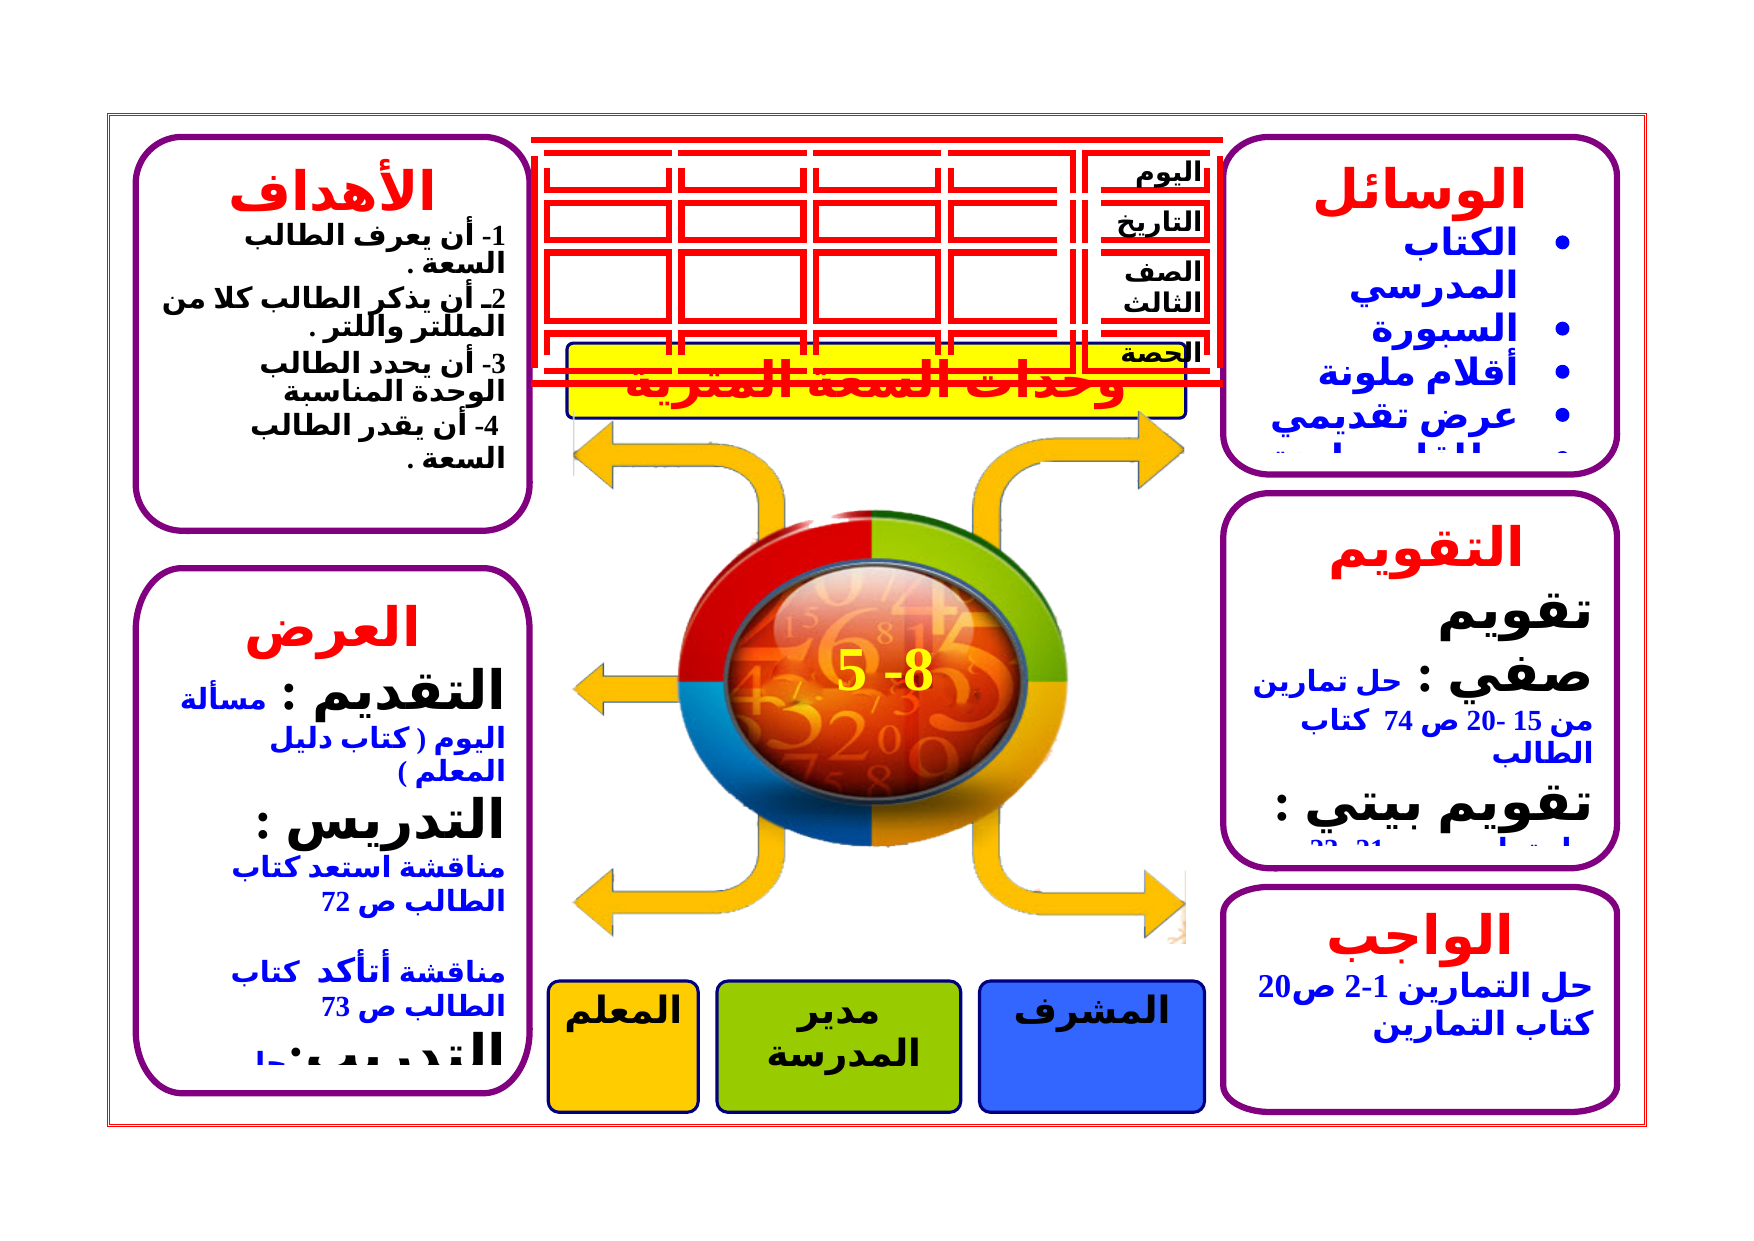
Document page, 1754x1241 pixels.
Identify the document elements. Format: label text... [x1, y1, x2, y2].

table_cell [541, 318, 675, 368]
table_header [810, 143, 944, 187]
table_cell [944, 187, 1079, 237]
table_cell [675, 187, 810, 237]
table_cell [810, 237, 944, 318]
table_header [675, 143, 810, 187]
table_cell [810, 318, 944, 368]
table_header [944, 143, 1079, 187]
picture [567, 399, 1186, 944]
table_cell [944, 318, 1079, 368]
table_cell [675, 237, 810, 318]
table_cell الحصة [1079, 318, 1213, 368]
table_cell الصف الثالث [1079, 237, 1213, 318]
table_cell [944, 237, 1079, 318]
table_cell [675, 318, 810, 368]
table_cell [810, 187, 944, 237]
table_cell التاريخ [1079, 187, 1213, 237]
table_cell [541, 187, 675, 237]
table_cell [541, 237, 675, 318]
table_header اليوم [1079, 143, 1213, 187]
table_header [541, 143, 675, 187]
